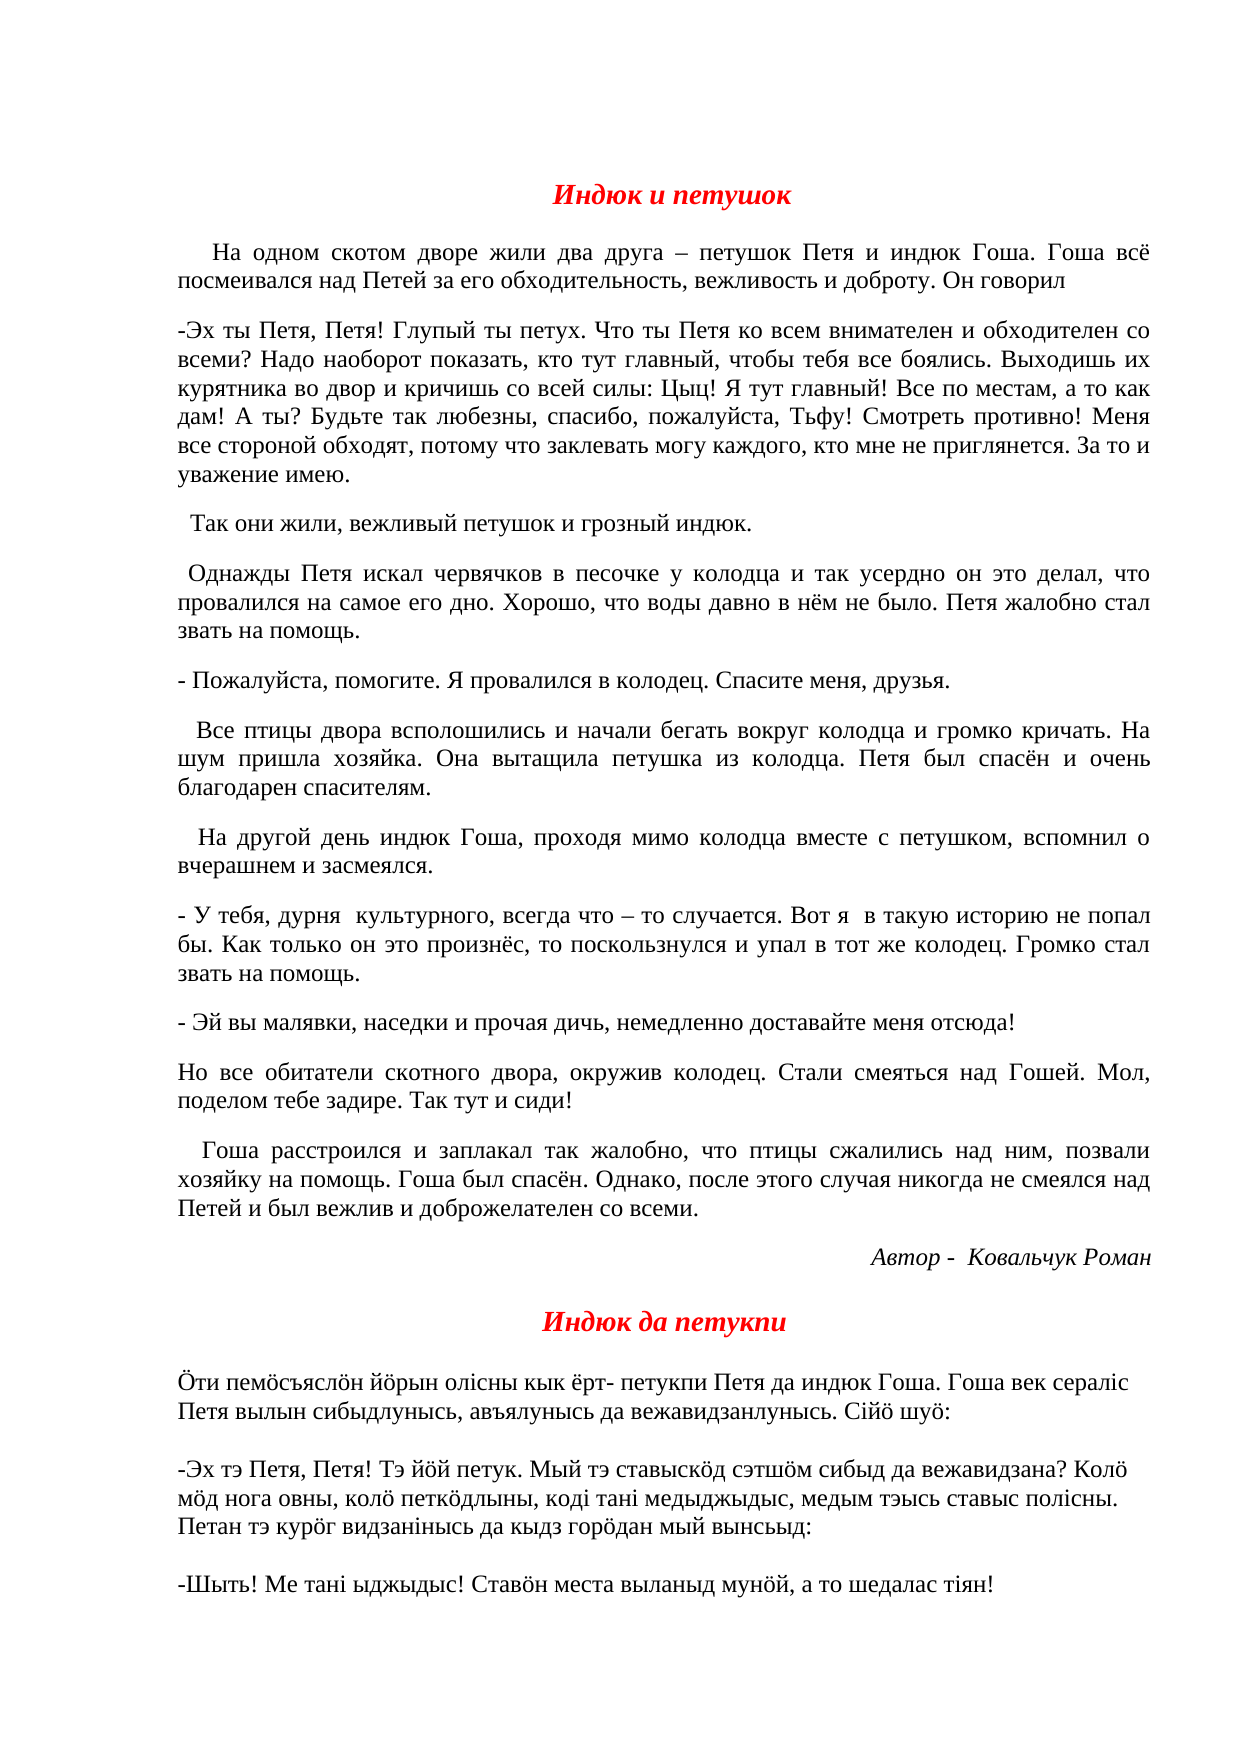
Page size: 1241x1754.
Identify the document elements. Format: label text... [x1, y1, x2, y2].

text Индюк и петушок [177, 177, 1152, 211]
text На одном скотом дворе жили два друга – петушок Петя и индюк Гоша. Гоша всё посмеивался над Петей за его обходительность, вежливость и доброту. Он говорил [177, 237, 1152, 294]
text Но все обитатели скотного двора, окружив колодец. Стали смеяться над Гошей. Мол, поделом тебе задире. Так тут и сиди! [177, 1057, 1152, 1114]
text Автор - Ковальчук Роман [177, 1242, 1152, 1271]
text Однажды Петя искал червячков в песочке у колодца и так усердно он это делал, что провалился на самое его дно. Хорошо, что воды давно в нём не было. Петя жалобно стал звать на помощь. [177, 558, 1152, 644]
text - У тебя, дурня культурного, всегда что – то случается. Вот я в такую историю не попал бы. Как только он это произнёс, то поскользнулся и упал в тот же колодец. Громко стал звать на помощь. [177, 900, 1152, 986]
text -Шыть! Ме тані ыджыдыс! Ставӧн места выланыд мунӧй, а то шедалас тіян! [177, 1569, 1152, 1598]
text Ӧти пемӧсъяслӧн йӧрын олісны кык ёрт- петукпи Петя да индюк Гоша. Гоша век сераліс Петя вылын сибыдлунысь, авъялунысь да вежавидзанлунысь. Сійӧ шуӧ: [177, 1367, 1152, 1425]
text Так они жили, вежливый петушок и грозный индюк. [177, 508, 1152, 537]
text На другой день индюк Гоша, проходя мимо колодца вместе с петушком, вспомнил о вчерашнем и засмеялся. [177, 822, 1152, 879]
text Все птицы двора всполошились и начали бегать вокруг колодца и громко кричать. На шум пришла хозяйка. Она вытащила петушка из колодца. Петя был спасён и очень благодарен спасителям. [177, 715, 1152, 801]
text Гоша расстроился и заплакал так жалобно, что птицы сжалились над ним, позвали хозяйку на помощь. Гоша был спасён. Однако, после этого случая никогда не смеялся над Петей и был вежлив и доброжелателен со всеми. [177, 1135, 1152, 1221]
text Индюк да петукпи [177, 1304, 1152, 1338]
text - Пожалуйста, помогите. Я провалился в колодец. Спасите меня, друзья. [177, 665, 1152, 694]
text - Эй вы малявки, наседки и прочая дичь, немедленно доставайте меня отсюда! [177, 1007, 1152, 1036]
text -Эх тэ Петя, Петя! Тэ йӧй петук. Мый тэ ставыскӧд сэтшӧм сибыд да вежавидзана? Колӧ мӧд нога овны, колӧ петкӧдлыны, коді тані медыджыдыс, медым тэысь ставыс полісны. Петан тэ курӧг видзанінысь да кыдз горӧдан мый вынсьыд: [177, 1454, 1152, 1540]
text -Эх ты Петя, Петя! Глупый ты петух. Что ты Петя ко всем внимателен и обходителен со всеми? Надо наоборот показать, кто тут главный, чтобы тебя все боялись. Выходишь их курятника во двор и кричишь со всей силы: Цыц! Я тут главный! Все по местам, а то как дам! А ты? Будьте так любезны, спасибо, пожалуйста, Тьфу! Смотреть противно! Меня все стороной обходят, потому что заклевать могу каждого, кто мне не приглянется. За то и уважение имею. [177, 315, 1152, 488]
